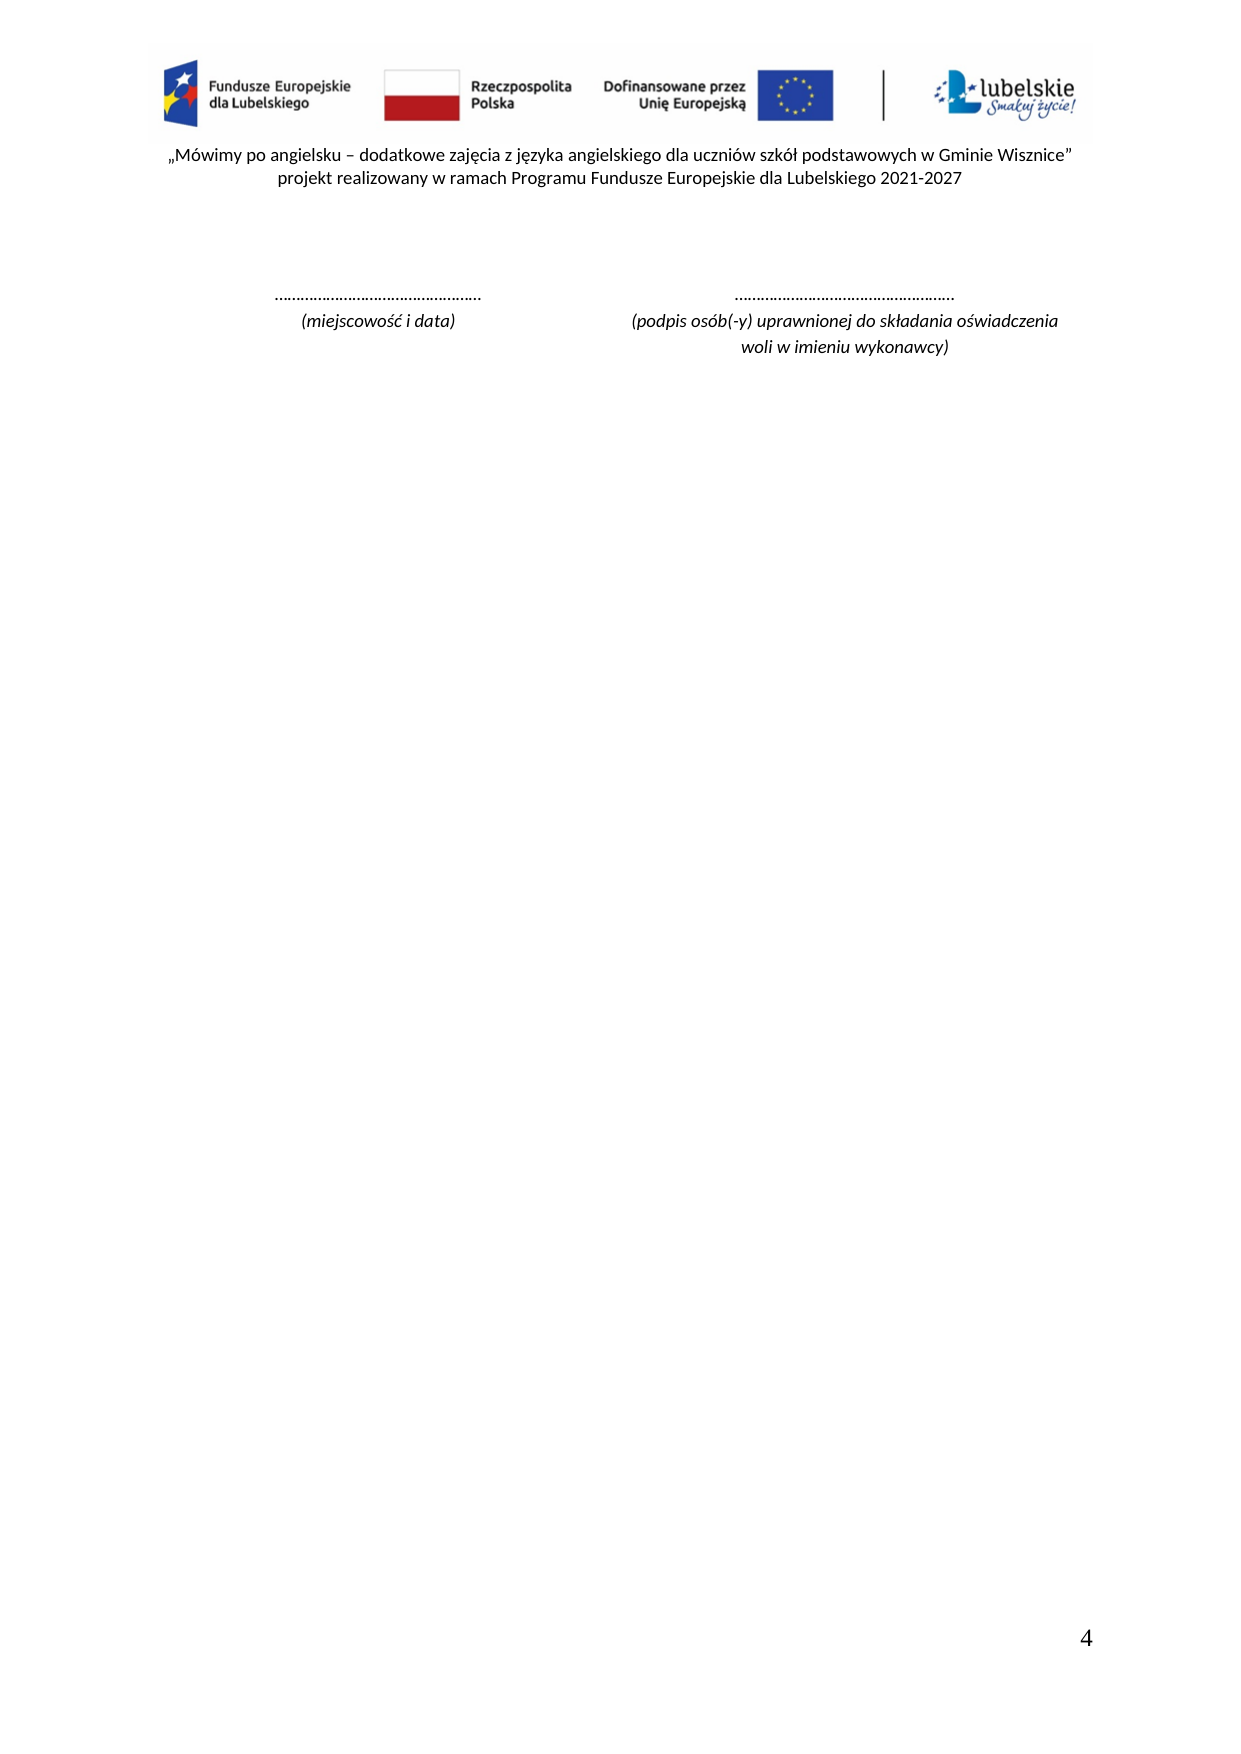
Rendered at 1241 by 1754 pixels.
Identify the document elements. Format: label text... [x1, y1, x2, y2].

table_header ………………………………………… (miejscowość i data) [148, 283, 608, 362]
picture [147, 43, 1093, 144]
table_header …………………………………………… (podpis osób(-y) uprawnionej do składania oświadczenia woli w imieniu wykonawcy) [609, 283, 1081, 362]
